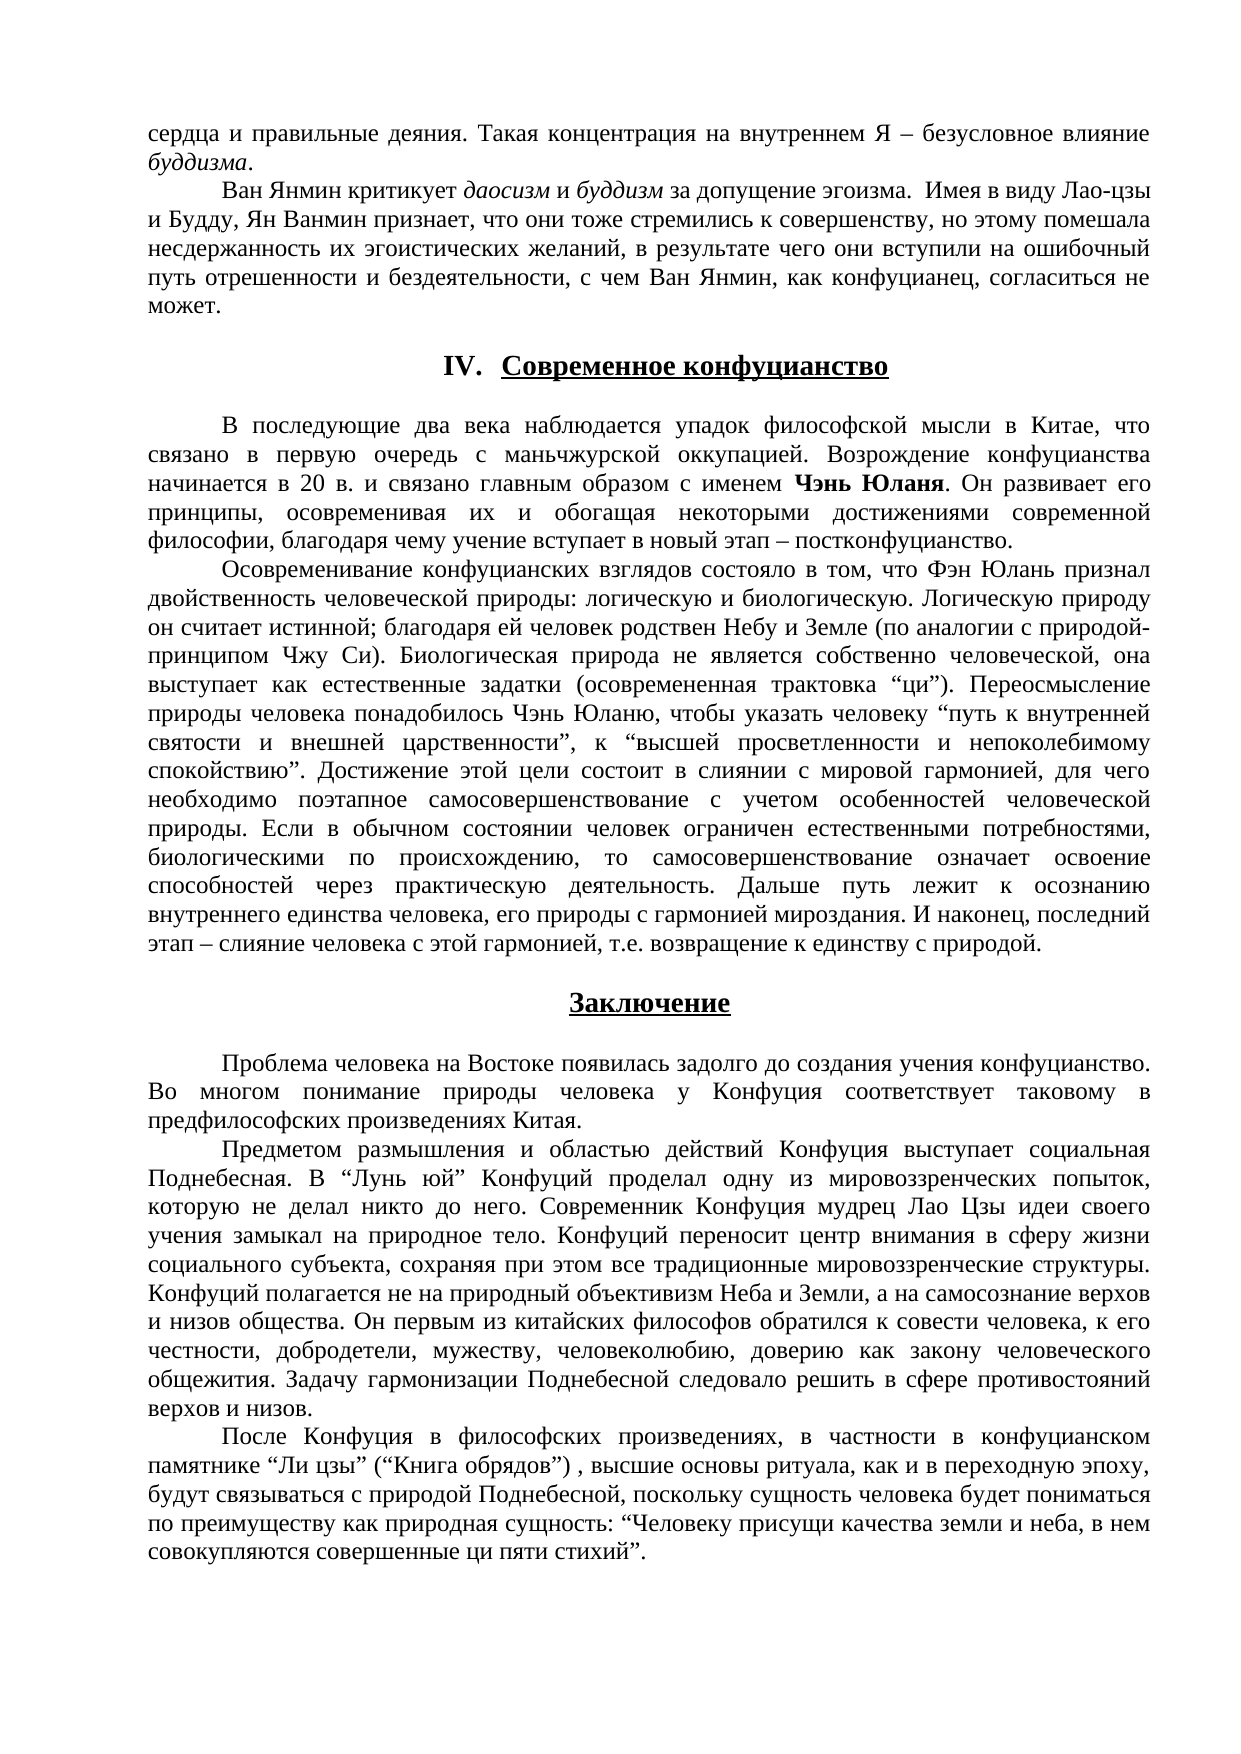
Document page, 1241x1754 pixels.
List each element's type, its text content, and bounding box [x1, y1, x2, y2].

text Предметом размышления и областью действий Конфуция выступает социальная Поднебесная. В “Лунь юй” Конфуций проделал одну из мировоззренческих попыток, которую не делал никто до него. Современник Конфуция мудрец Лао Цзы идеи своего учения замыкал на природное тело. Конфуций переносит центр внимания в сферу жизни социального субъекта, сохраняя при этом все традиционные мировоззренческие структуры. Конфуций полагается не на природный объективизм Неба и Земли, а на самосознание верхов и низов общества. Он первым из китайских философов обратился к совести человека, к его честности, добродетели, мужеству, человеколюбию, доверию как закону человеческого общежития. Задачу гармонизации Поднебесной следовало решить в сфере противостояний верхов и низов. [148, 1134, 1152, 1421]
text В последующие два века наблюдается упадок философской мысли в Китае, что связано в первую очередь с маньчжурской оккупацией. Возрождение конфуцианства начинается в 20 в. и связано главным образом с именем Чэнь Юланя. Он развивает его принципы, осовременивая их и обогащая некоторыми достижениями современной философии, благодаря чему учение вступает в новый этап – постконфуцианство. [148, 410, 1152, 554]
text Заключение [148, 985, 1152, 1019]
text Проблема человека на Востоке появилась задолго до создания учения конфуцианство. Во многом понимание природы человека у Конфуция соответствует таковому в предфилософских произведениях Китая. [148, 1048, 1152, 1134]
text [148, 118, 1152, 176]
text Ван Янмин критикует даосизм и буддизм за допущение эгоизма. Имея в виду Лао-цзы и Будду, Ян Ванмин признает, что они тоже стремились к совершенству, но этому помешала несдержанность их эгоистических желаний, в результате чего они вступили на ошибочный путь отрешенности и бездеятельности, с чем Ван Янмин, как конфуцианец, согласиться не может. [148, 176, 1152, 319]
text После Конфуция в философских произведениях, в частности в конфуцианском памятнике “Ли цзы” (“Книга обрядов”) , высшие основы ритуала, как и в переходную эпоху, будут связываться с природой Поднебесной, поскольку сущность человека будет пониматься по преимуществу как природная сущность: “Человеку присущи качества земли и неба, в нем совокупляются совершенные ци пяти стихий”. [148, 1421, 1152, 1565]
list Современное конфуцианство [219, 348, 1152, 382]
text Осовременивание конфуцианских взглядов состояло в том, что Фэн Юлань признал двойственность человеческой природы: логическую и биологическую. Логическую природу он считает истинной; благодаря ей человек родствен Небу и Земле (по аналогии с природой-принципом Чжу Си). Биологическая природа не является собственно человеческой, она выступает как естественные задатки (осовремененная трактовка “ци”). Переосмысление природы человека понадобилось Чэнь Юланю, чтобы указать человеку “путь к внутренней святости и внешней царственности”, к “высшей просветленности и непоколебимому спокойствию”. Достижение этой цели состоит в слиянии с мировой гармонией, для чего необходимо поэтапное самосовершенствование с учетом особенностей человеческой природы. Если в обычном состоянии человек ограничен естественными потребностями, биологическими по происхождению, то самосовершенствование означает освоение способностей через практическую деятельность. Дальше путь лежит к осознанию внутреннего единства человека, его природы с гармонией мироздания. И наконец, последний этап – слияние человека с этой гармонией, т.е. возвращение к единству с природой. [148, 554, 1152, 957]
